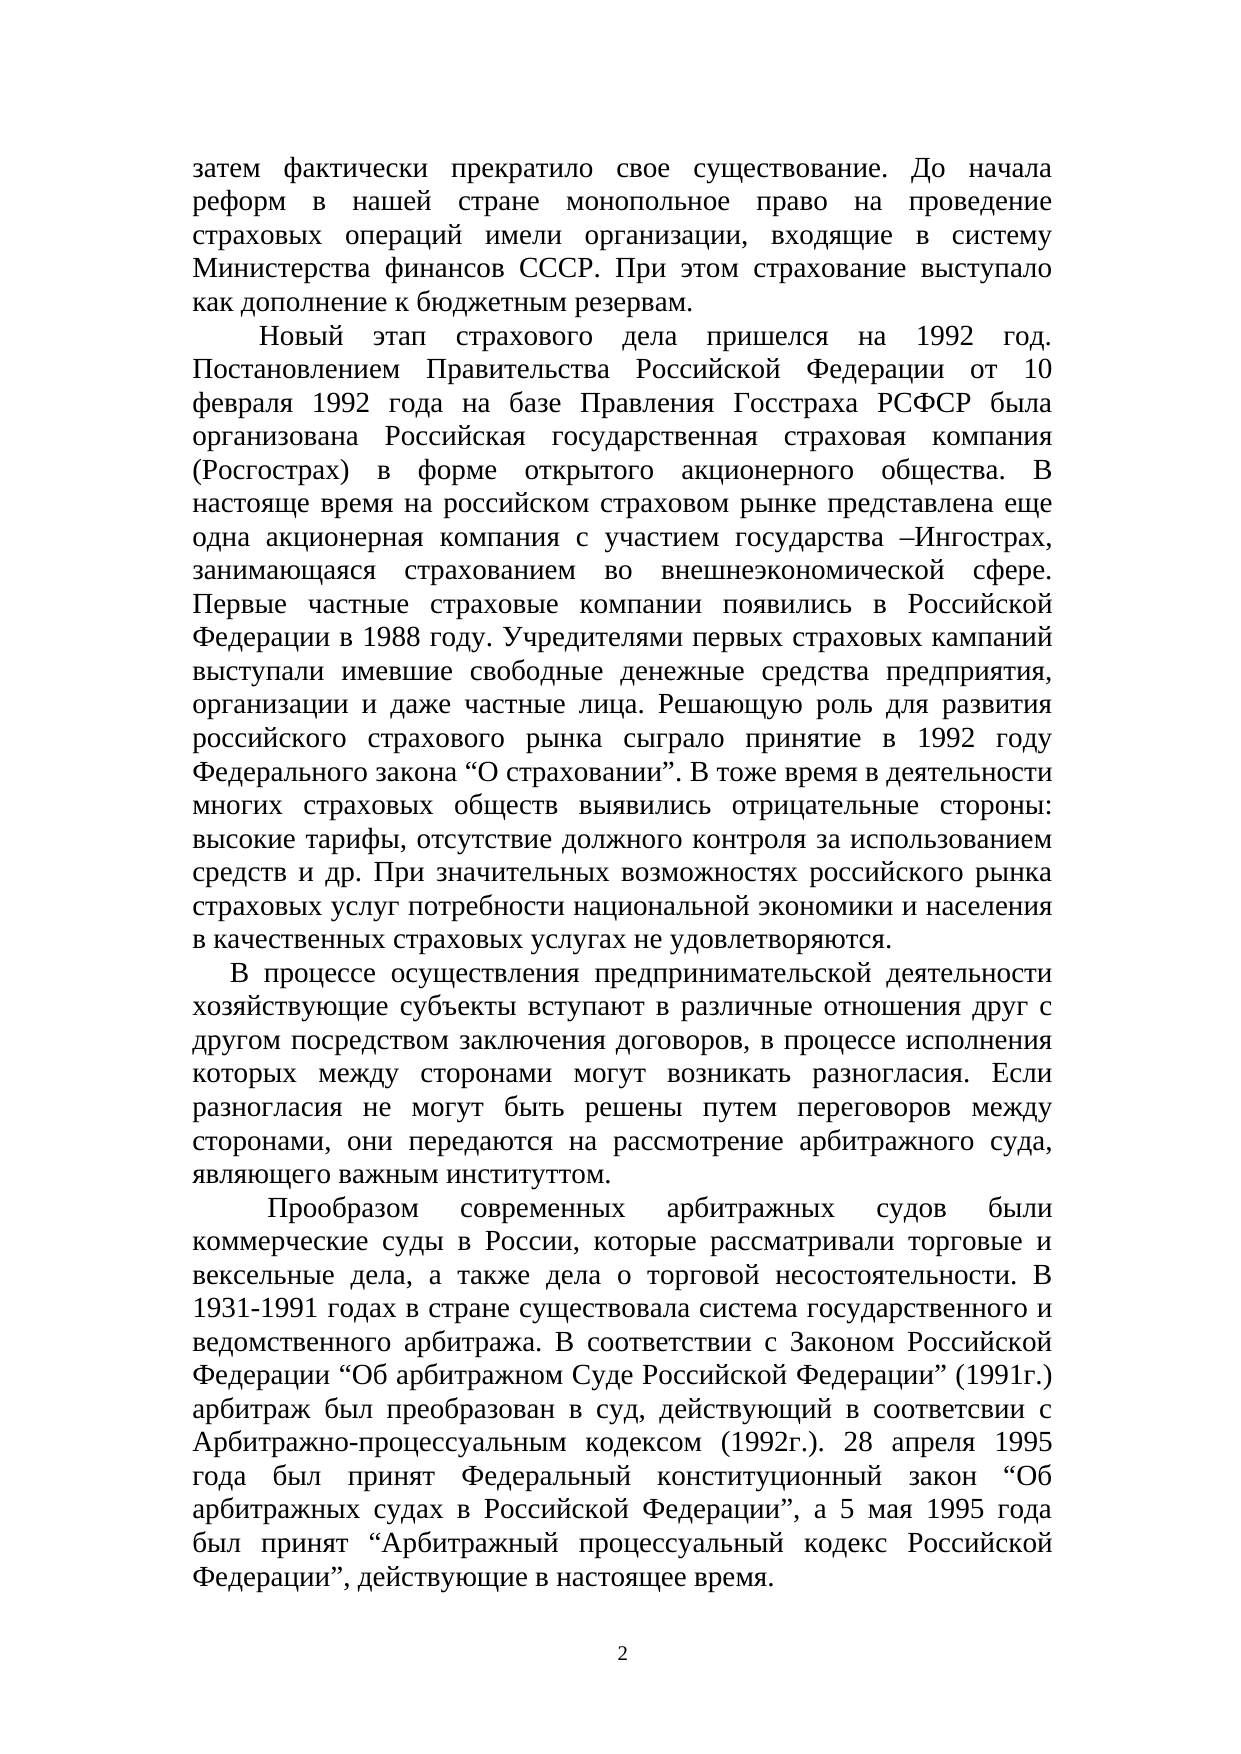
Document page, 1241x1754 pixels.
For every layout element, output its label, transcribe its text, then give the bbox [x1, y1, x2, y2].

text Новый этап страхового дела пришелся на 1992 год. Постановлением Правительства Российской Федерации от 10 февраля 1992 года на базе Правления Госстраха РСФСР была организована Российская государственная страховая компания (Росгострах) в форме открытого акционерного общества. В настояще время на российском страховом рынке представлена еще одна акционерная компания с участием государства –Ингострах, занимающаяся страхованием во внешнеэкономической сфере. Первые частные страховые компании появились в Российской Федерации в 1988 году. Учредителями первых страховых кампаний выступали имевшие свободные денежные средства предприятия, организации и даже частные лица. Решающую роль для развития российского страхового рынка сыграло принятие в 1992 году Федерального закона “О страховании”. В тоже время в деятельности многих страховых обществ выявились отрицательные стороны: высокие тарифы, отсутствие должного контроля за использованием средств и др. При значительных возможностях российского рынка страховых услуг потребности национальной экономики и населения в качественных страховых услугах не удовлетворяются. [192, 318, 1053, 955]
text В процессе осуществления предпринимательской деятельности хозяйствующие субъекты вступают в различные отношения друг с другом посредством заключения договоров, в процессе исполнения которых между сторонами могут возникать разногласия. Если разногласия не могут быть решены путем переговоров между сторонами, они передаются на рассмотрение арбитражного суда, являющего важным институттом. [192, 955, 1053, 1190]
text Прообразом современных арбитражных судов были коммерческие суды в России, которые рассматривали торговые и вексельные дела, а также дела о торговой несостоятельности. В 1931-1991 годах в стране существовала система государственного и ведомственного арбитража. В соответствии с Законом Российской Федерации “Об арбитражном Суде Российской Федерации” (1991г.) арбитраж был преобразован в суд, действующий в соответсвии с Арбитражно-процессуальным кодексом (1992г.). 28 апреля 1995 года был принят Федеральный конституционный закон “Об арбитражных судах в Российской Федерации”, а 5 мая 1995 года был принят “Арбитражный процессуальный кодекс Российской Федерации”, действующие в настоящее время. [192, 1190, 1053, 1592]
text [192, 150, 1053, 318]
